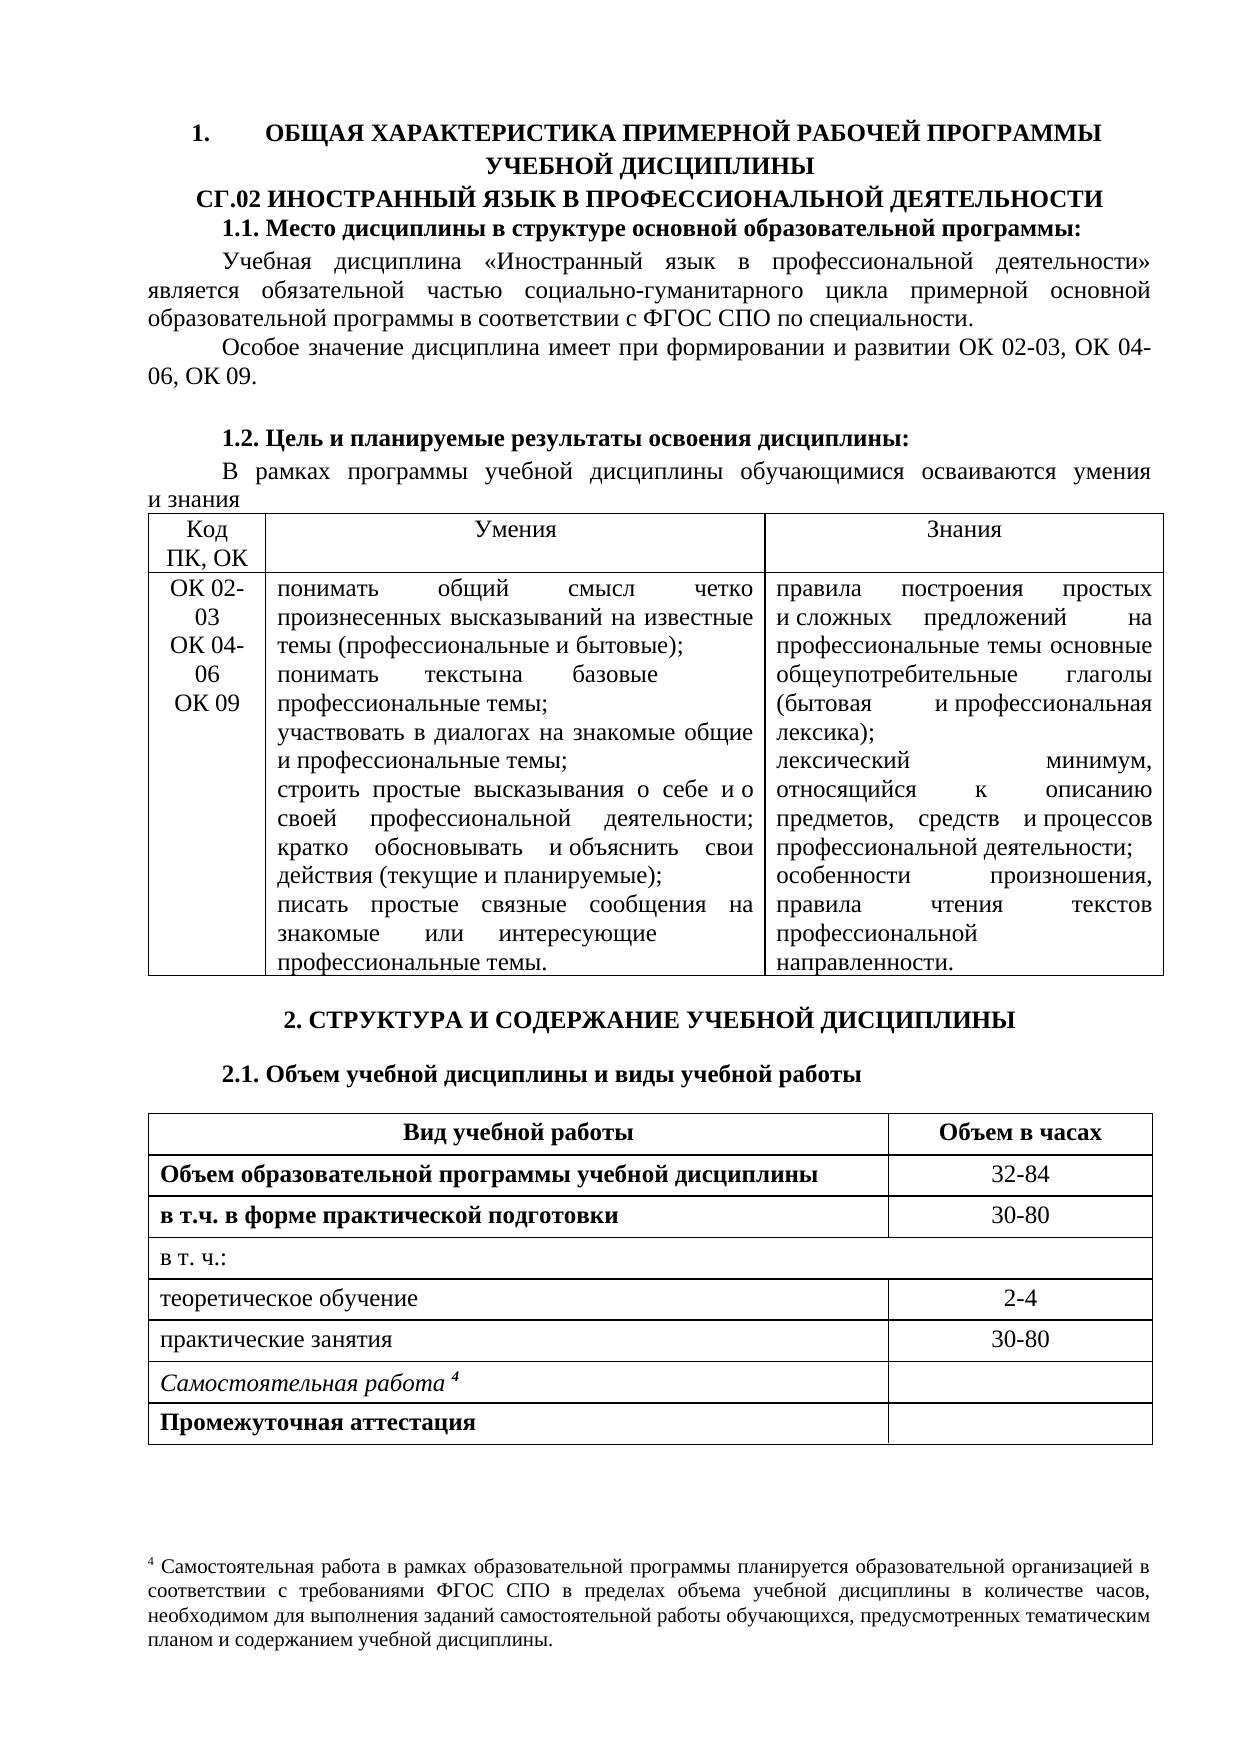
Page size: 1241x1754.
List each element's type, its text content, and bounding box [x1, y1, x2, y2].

table_cell 30-80 [889, 1197, 1152, 1237]
table_cell 2-4 [889, 1280, 1152, 1319]
list ОБЩАЯ ХАРАКТЕРИСТИКА ПРИМЕРНОЙ РАБОЧЕЙ ПРОГРАММЫ УЧЕБНОЙ ДИСЦИПЛИНЫ [148, 118, 1152, 180]
table_cell [889, 1362, 1152, 1402]
table_cell 30-80 [889, 1321, 1152, 1361]
text СГ.02 ИНОСТРАННЫЙ ЯЗЫК В ПРОФЕССИОНАЛЬНОЙ ДЕЯТЕЛЬНОСТИ [148, 184, 1152, 213]
table_cell Объем образовательной программы учебной дисциплины [149, 1156, 888, 1195]
table_cell 32-84 [889, 1156, 1152, 1195]
table_cell ОК 02-03 ОК 04-06 ОК 09 [149, 573, 265, 975]
table_cell правила построения простых и сложных предложений на профессиональные темы основные общеупотребительные глаголы (бытовая и профессиональная лексика); лексический минимум, относящийся к описанию предметов, средств и процессов профессиональной деятельности; особенности произношения, правила чтения текстов профессиональной направленности. [766, 573, 1163, 975]
table_cell в т. ч.: [149, 1238, 1152, 1278]
table_cell [889, 1404, 1152, 1443]
text В рамках программы учебной дисциплины обучающимися осваиваются умения и знания [148, 456, 1152, 513]
table_header Вид учебной работы [149, 1114, 888, 1154]
table_header Знания [766, 514, 1163, 572]
text Учебная дисциплина «Иностранный язык в профессиональной деятельности» является обязательной частью социально-гуманитарного цикла примерной основной образовательной программы в соответствии с ФГОС СПО по специальности. [148, 246, 1152, 332]
text 1.2. Цель и планируемые результаты освоения дисциплины: [148, 423, 1152, 451]
text 2.1. Объем учебной дисциплины и виды учебной работы [148, 1059, 1152, 1088]
table_cell теоретическое обучение [149, 1280, 888, 1319]
table_cell Самостоятельная работа [149, 1362, 888, 1402]
text Особое значение дисциплина имеет при формировании и развитии ОК 02-03, ОК 04-06, ОК 09. [148, 332, 1152, 390]
table_cell практические занятия [149, 1321, 888, 1361]
table_cell Промежуточная аттестация [149, 1404, 888, 1443]
table_header Умения [266, 514, 764, 572]
table_cell понимать общий смысл четко произнесенных высказываний на известные темы (профессиональные и бытовые); понимать тексты на базовые профессиональные темы; участвовать в диалогах на знакомые общие и профессиональные темы; строить простые высказывания о себе и о своей профессиональной деятельности; кратко обосновывать и объяснить свои действия (текущие и планируемые); писать простые связные сообщения на знакомые или интересующие профессиональные темы. [266, 573, 764, 975]
table_cell в т.ч. в форме практической подготовки [149, 1197, 888, 1237]
text 2. СТРУКТУРА И СОДЕРЖАНИЕ УЧЕБНОЙ ДИСЦИПЛИНЫ [148, 1005, 1152, 1034]
text 1.1. Место дисциплины в структуре основной образовательной программы: [148, 213, 1152, 242]
table_header Объем в часах [889, 1114, 1152, 1154]
table_header Код ПК, ОК [149, 514, 265, 572]
